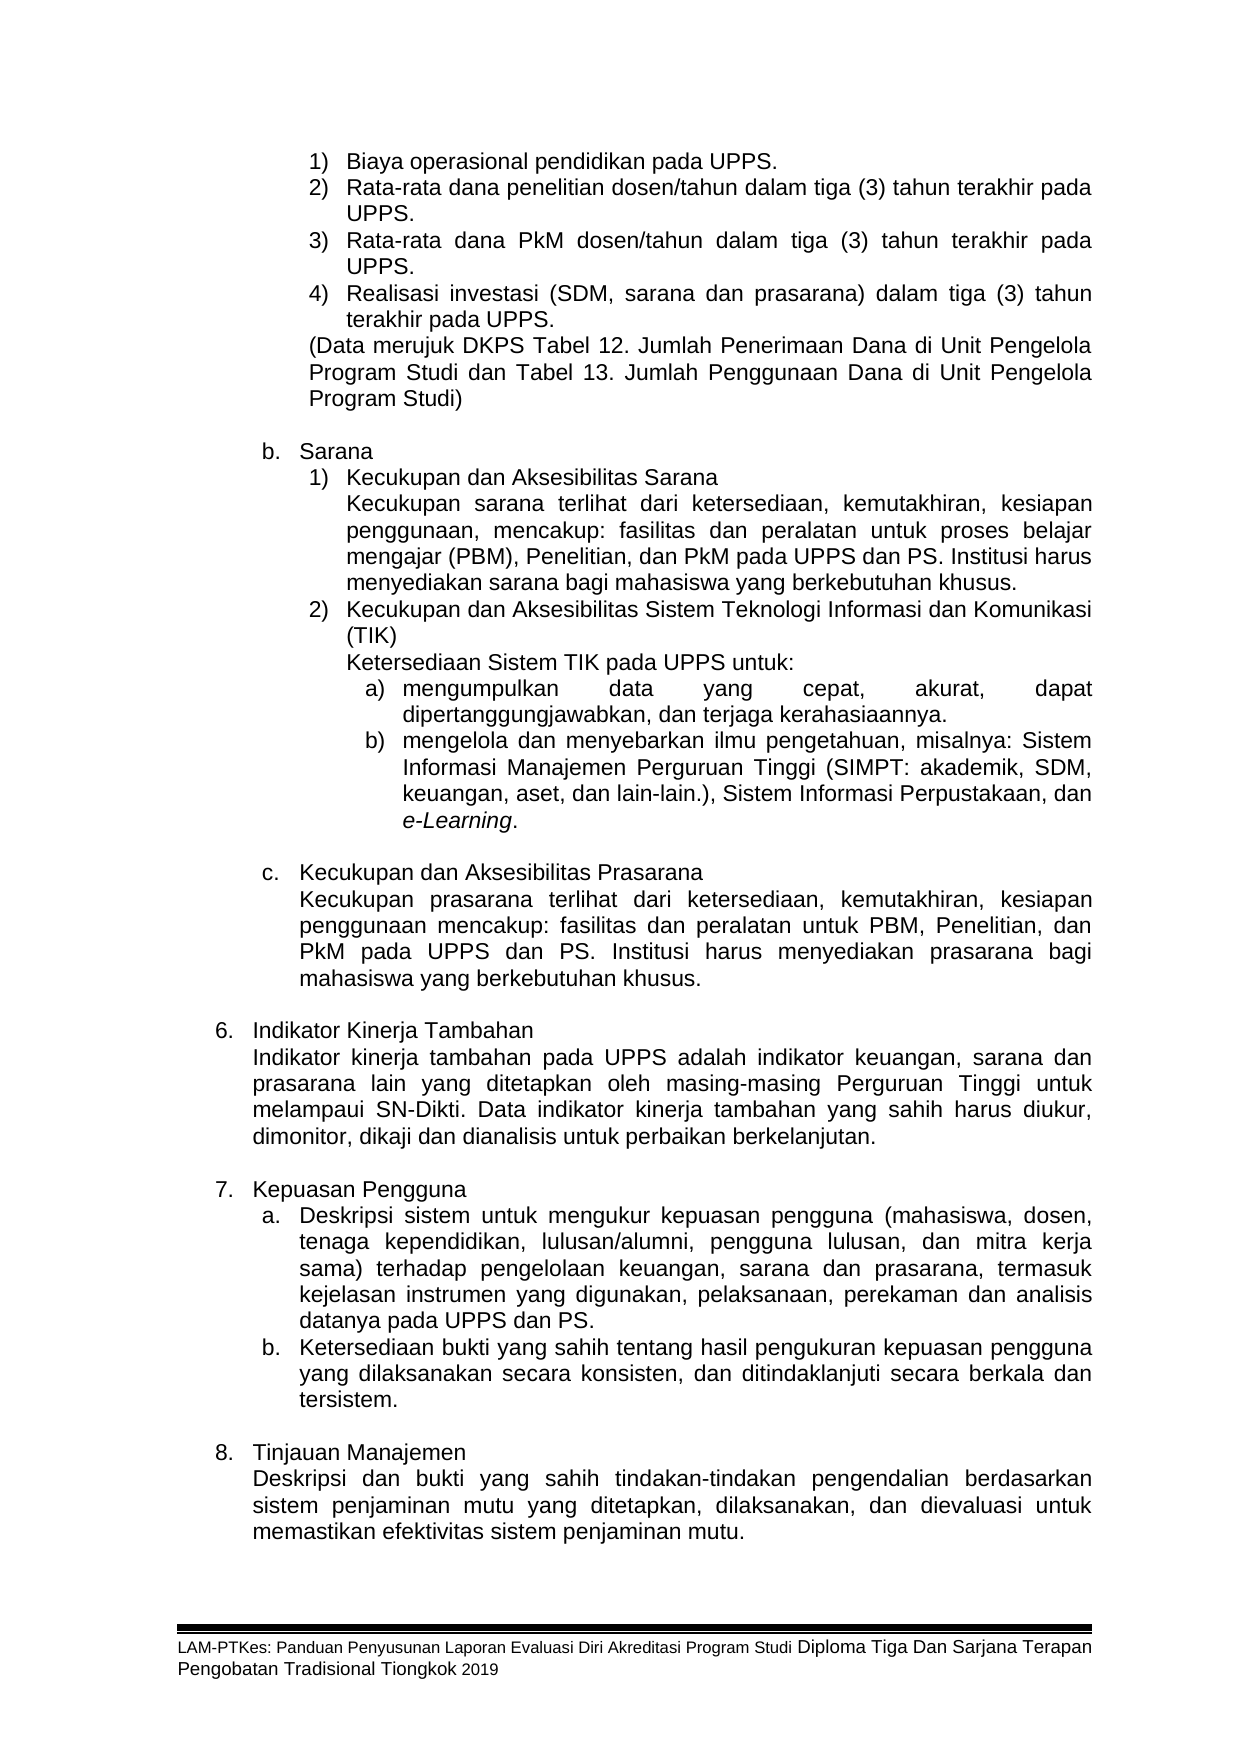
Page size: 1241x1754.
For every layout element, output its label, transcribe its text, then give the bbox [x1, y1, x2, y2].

list Rata-rata dana penelitian dosen/tahun dalam tiga (3) tahun terakhir pada UPPS. [308, 174, 1092, 227]
list Deskripsi sistem untuk mengukur kepuasan pengguna (mahasiswa, dosen, tenaga kependidikan, lulusan/alumni, pengguna lulusan, dan mitra kerja sama) terhadap pengelolaan keuangan, sarana dan prasarana, termasuk kejelasan instrumen yang digunakan, pelaksanaan, perekaman dan analisis datanya pada UPPS dan PS. [262, 1202, 1092, 1334]
text Deskripsi dan bukti yang sahih tindakan-tindakan pengendalian berdasarkan sistem penjaminan mutu yang ditetapkan, dilaksanakan, dan dievaluasi untuk memastikan efektivitas sistem penjaminan mutu. [252, 1465, 1092, 1544]
list Kecukupan dan Aksesibilitas Sistem Teknologi Informasi dan Komunikasi (TIK) [308, 596, 1092, 648]
text Kecukupan prasarana terlihat dari ketersediaan, kemutakhiran, kesiapan penggunaan mencakup: fasilitas dan peralatan untuk PBM, Penelitian, dan PkM pada UPPS dan PS. Institusi harus menyediakan prasarana bagi mahasiswa yang berkebutuhan khusus. [299, 886, 1092, 991]
text Indikator kinerja tambahan pada UPPS adalah indikator keuangan, sarana dan prasarana lain yang ditetapkan oleh masing-masing Perguruan Tinggi untuk melampaui SN-Dikti. Data indikator kinerja tambahan yang sahih harus diukur, dimonitor, dikaji dan dianalisis untuk perbaikan berkelanjutan. [252, 1044, 1092, 1149]
list mengelola dan menyebarkan ilmu pengetahuan, misalnya: Sistem Informasi Manajemen Perguruan Tinggi (SIMPT: akademik, SDM, keuangan, aset, dan lain-lain.), Sistem Informasi Perpustakaan, dan e-Learning. [365, 727, 1092, 833]
list Indikator Kinerja Tambahan [215, 1017, 1092, 1044]
text (Data merujuk DKPS Tabel 12. Jumlah Penerimaan Dana di Unit Pengelola Program Studi dan Tabel 13. Jumlah Penggunaan Dana di Unit Pengelola Program Studi) [308, 332, 1092, 411]
list Kecukupan dan Aksesibilitas Prasarana [262, 859, 1092, 886]
list Tinjauan Manajemen [215, 1439, 1092, 1465]
list mengumpulkan data yang cepat, akurat, dapat dipertanggungjawabkan, dan terjaga kerahasiaannya. [365, 675, 1092, 727]
list Ketersediaan bukti yang sahih tentang hasil pengukuran kepuasan pengguna yang dilaksanakan secara konsisten, dan ditindaklanjuti secara berkala dan tersistem. [262, 1334, 1092, 1413]
list Kepuasan Pengguna [215, 1176, 1092, 1202]
list Realisasi investasi (SDM, sarana dan prasarana) dalam tiga (3) tahun terakhir pada UPPS. [308, 279, 1092, 332]
list Kecukupan dan Aksesibilitas Sarana [308, 464, 1092, 490]
text Ketersediaan Sistem TIK pada UPPS untuk: [346, 648, 1092, 675]
list Biaya operasional pendidikan pada UPPS. [308, 148, 1092, 174]
list Sarana [262, 438, 1092, 464]
list Rata-rata dana PkM dosen/tahun dalam tiga (3) tahun terakhir pada UPPS. [308, 227, 1092, 279]
text Kecukupan sarana terlihat dari ketersediaan, kemutakhiran, kesiapan penggunaan, mencakup: fasilitas dan peralatan untuk proses belajar mengajar (PBM), Penelitian, dan PkM pada UPPS dan PS. Institusi harus menyediakan sarana bagi mahasiswa yang berkebutuhan khusus. [346, 490, 1092, 596]
